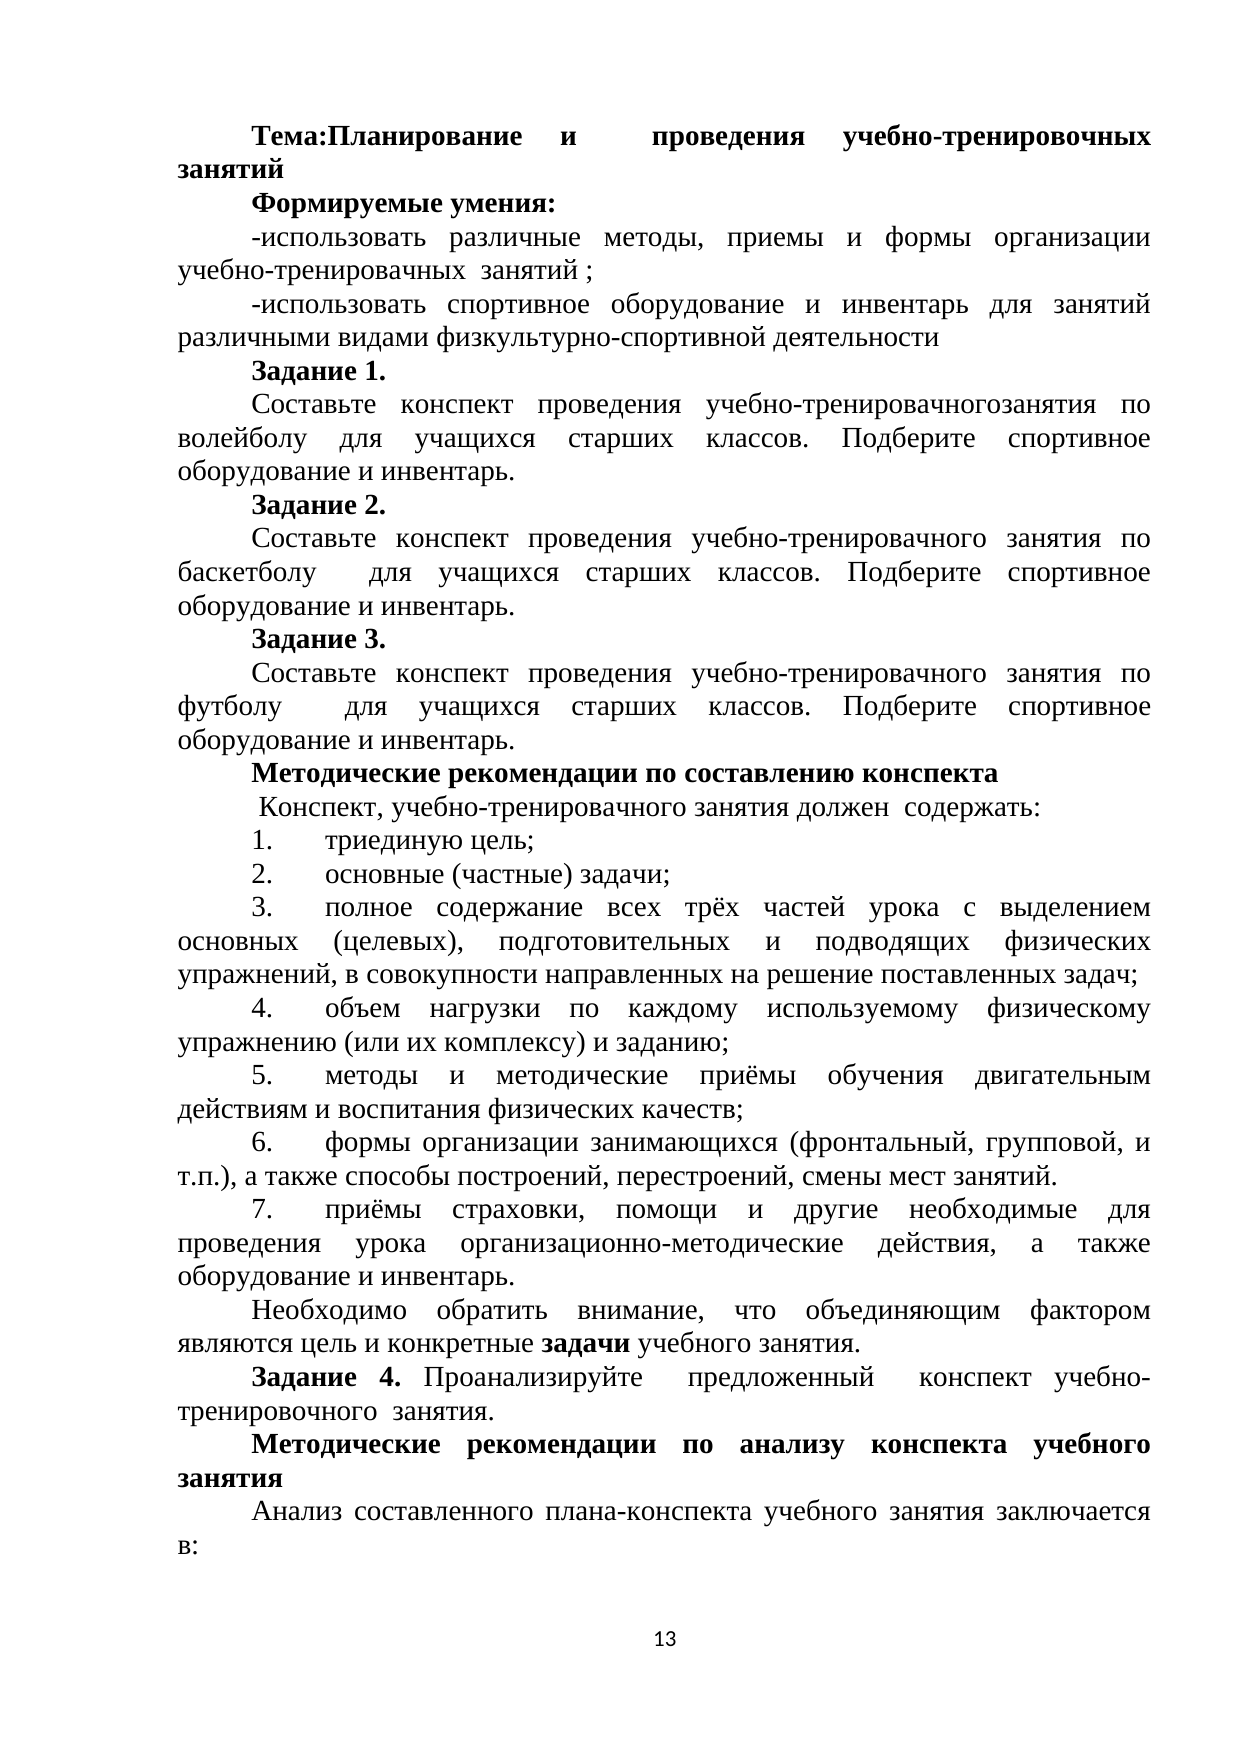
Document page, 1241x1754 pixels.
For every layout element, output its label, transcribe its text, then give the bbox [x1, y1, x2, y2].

text -использовать спортивное оборудование и инвентарь для занятий различными видами физкультурно-спортивной деятельности [177, 286, 1152, 353]
text Задание 1. [177, 353, 1152, 386]
text Составьте конспект проведения учебно-тренировачногозанятия по волейболу для учащихся старших классов. Подберите спортивное оборудование и инвентарь. [177, 386, 1152, 487]
list основные (частные) задачи; [177, 856, 1152, 889]
list формы организации занимающихся (фронтальный, групповой, и т.п.), а также способы построений, перестроений, смены мест занятий. [177, 1124, 1152, 1191]
list полное содержание всех трёх частей урока с выделением основных (целевых), подготовительных и подводящих физических упражнений, в совокупности направленных на решение поставленных задач; [177, 889, 1152, 990]
text Необходимо обратить внимание, что объединяющим фактором являются цель и конкретные задачи учебного занятия. [177, 1292, 1152, 1359]
text Составьте конспект проведения учебно-тренировачного занятия по баскетболу для учащихся старших классов. Подберите спортивное оборудование и инвентарь. [177, 521, 1152, 621]
text -использовать различные методы, приемы и формы организации учебно-тренировачных занятий ; [177, 219, 1152, 286]
text Методические рекомендации по составлению конспекта [177, 755, 1152, 789]
text Формируемые умения: [177, 185, 1152, 219]
text Задание 4. Проанализируйте предложенный конспект учебно-тренировочного занятия. [177, 1359, 1152, 1426]
list приёмы страховки, помощи и другие необходимые для проведения урока организационно-методические действия, а также оборудование и инвентарь. [177, 1191, 1152, 1292]
list Конспект, учебно-тренировачного занятия должен содержать: [177, 789, 1152, 822]
text Анализ составленного плана-конспекта учебного занятия заключается в: [177, 1493, 1152, 1560]
list триединую цель; [177, 822, 1152, 856]
text Задание 3. [177, 621, 1152, 655]
text Методические рекомендации по анализу конспекта учебного занятия [177, 1426, 1152, 1493]
text Составьте конспект проведения учебно-тренировачного занятия по футболу для учащихся старших классов. Подберите спортивное оборудование и инвентарь. [177, 655, 1152, 755]
text Задание 2. [177, 487, 1152, 521]
list объем нагрузки по каждому используемому физическому упражнению (или их комплексу) и заданию; [177, 990, 1152, 1057]
list методы и методические приёмы обучения двигательным действиям и воспитания физических качеств; [177, 1057, 1152, 1124]
text Тема:Планирование и проведения учебно-тренировочных занятий [177, 118, 1152, 185]
